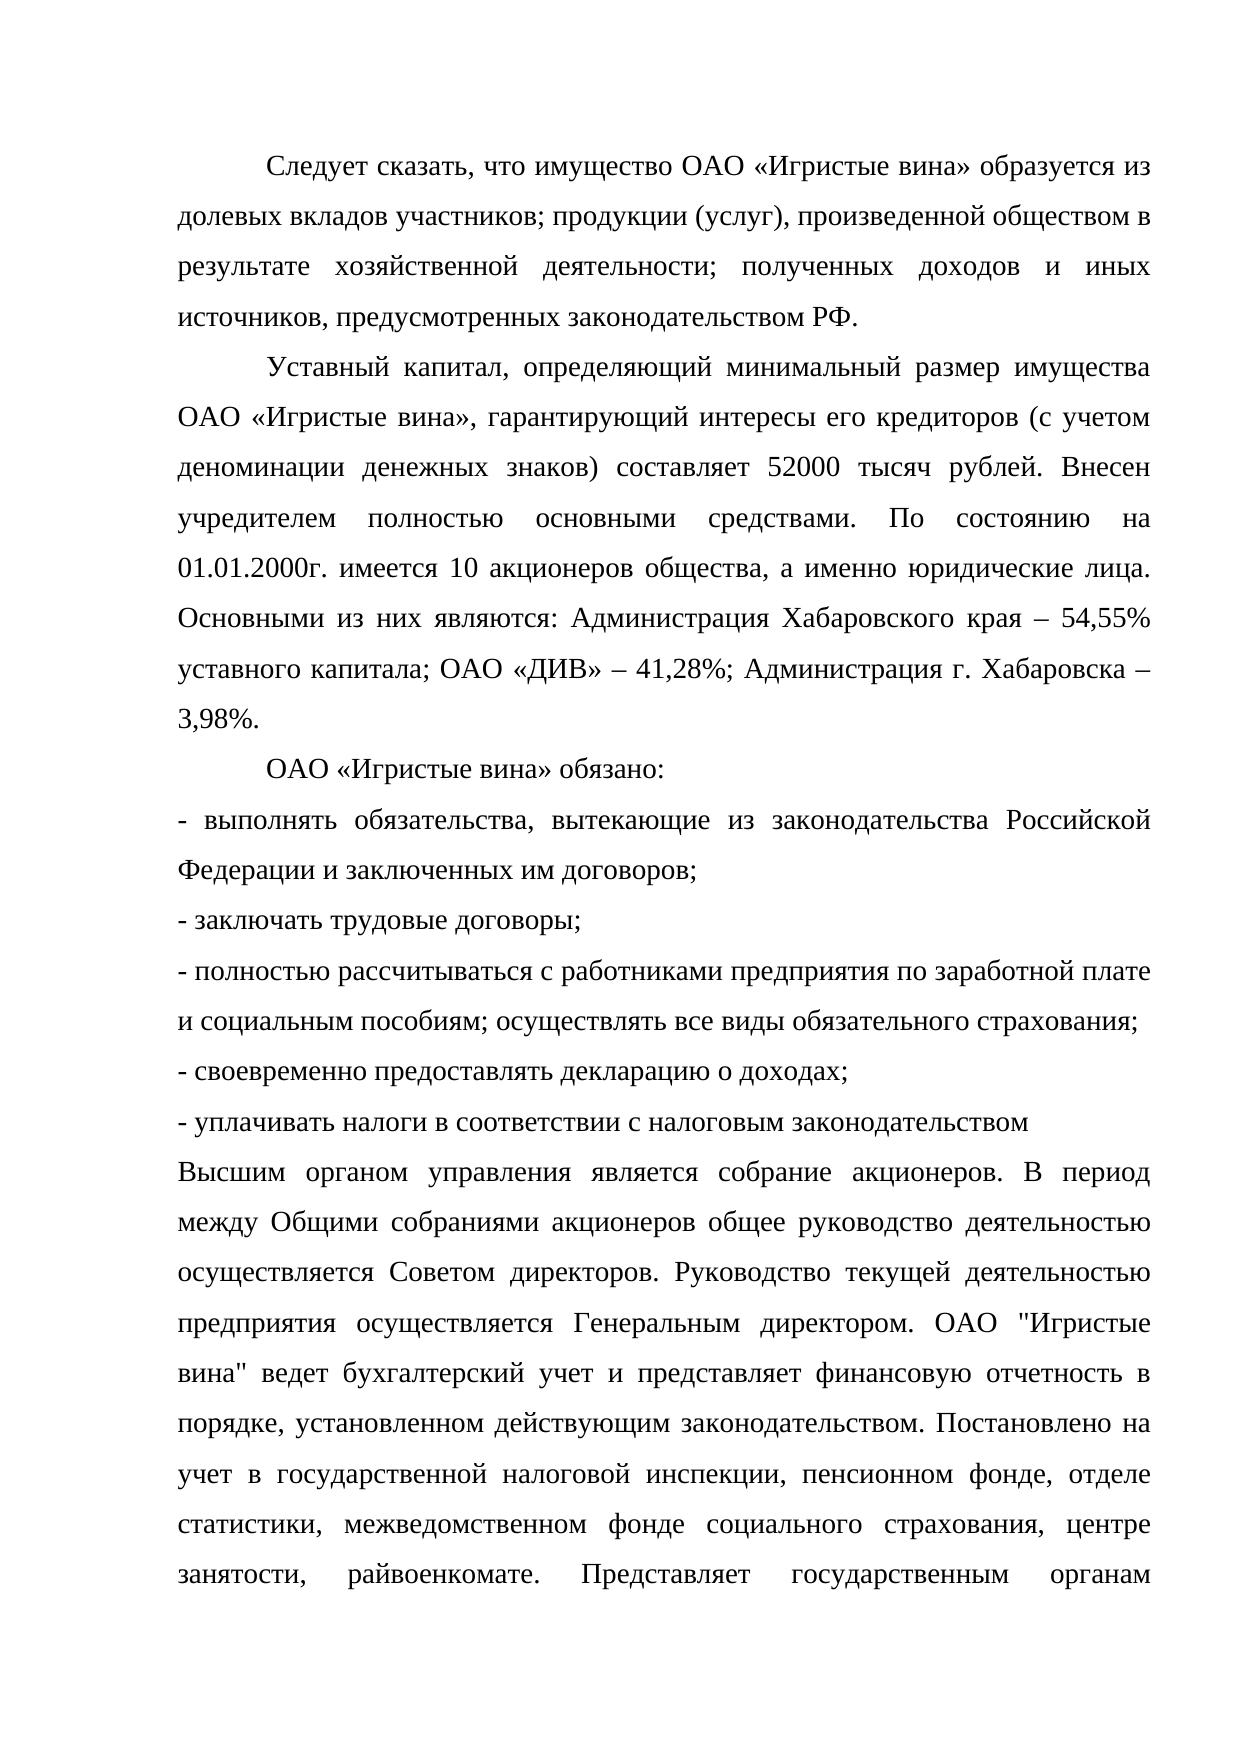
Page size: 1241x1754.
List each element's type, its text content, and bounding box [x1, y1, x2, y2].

text Уставный капитал, определяющий минимальный размер имущества ОАО «Игристые вина», гарантирующий интересы его кредиторов (с учетом деноминации денежных знаков) составляет 52000 тысяч рублей. Внесен учредителем полностью основными средствами. По состоянию на 01.01.2000г. имеется 10 акционеров общества, а именно юридические лица. Основными из них являются: Администрация Хабаровского края – 54,55% уставного капитала; ОАО «ДИВ» – 41,28%; Администрация г. Хабаровска – 3,98%. [177, 349, 1152, 735]
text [177, 1154, 1152, 1590]
text - выполнять обязательства, вытекающие из законодательства Российской Федерации и заключенных им договоров; [177, 802, 1152, 886]
text - уплачивать налоги в соответствии с налоговым законодательством [177, 1104, 1152, 1137]
text Следует сказать, что имущество ОАО «Игристые вина» образуется из долевых вкладов участников; продукции (услуг), произведенной обществом в результате хозяйственной деятельности; полученных доходов и иных источников, предусмотренных законодательством РФ. [177, 148, 1152, 332]
text ОАО «Игристые вина» обязано: [177, 751, 1152, 785]
text - заключать трудовые договоры; [177, 902, 1152, 936]
text - полностью рассчитываться с работниками предприятия по заработной плате и социальным пособиям; осуществлять все виды обязательного страхования; [177, 953, 1152, 1037]
text - своевременно предоставлять декларацию о доходах; [177, 1053, 1152, 1087]
